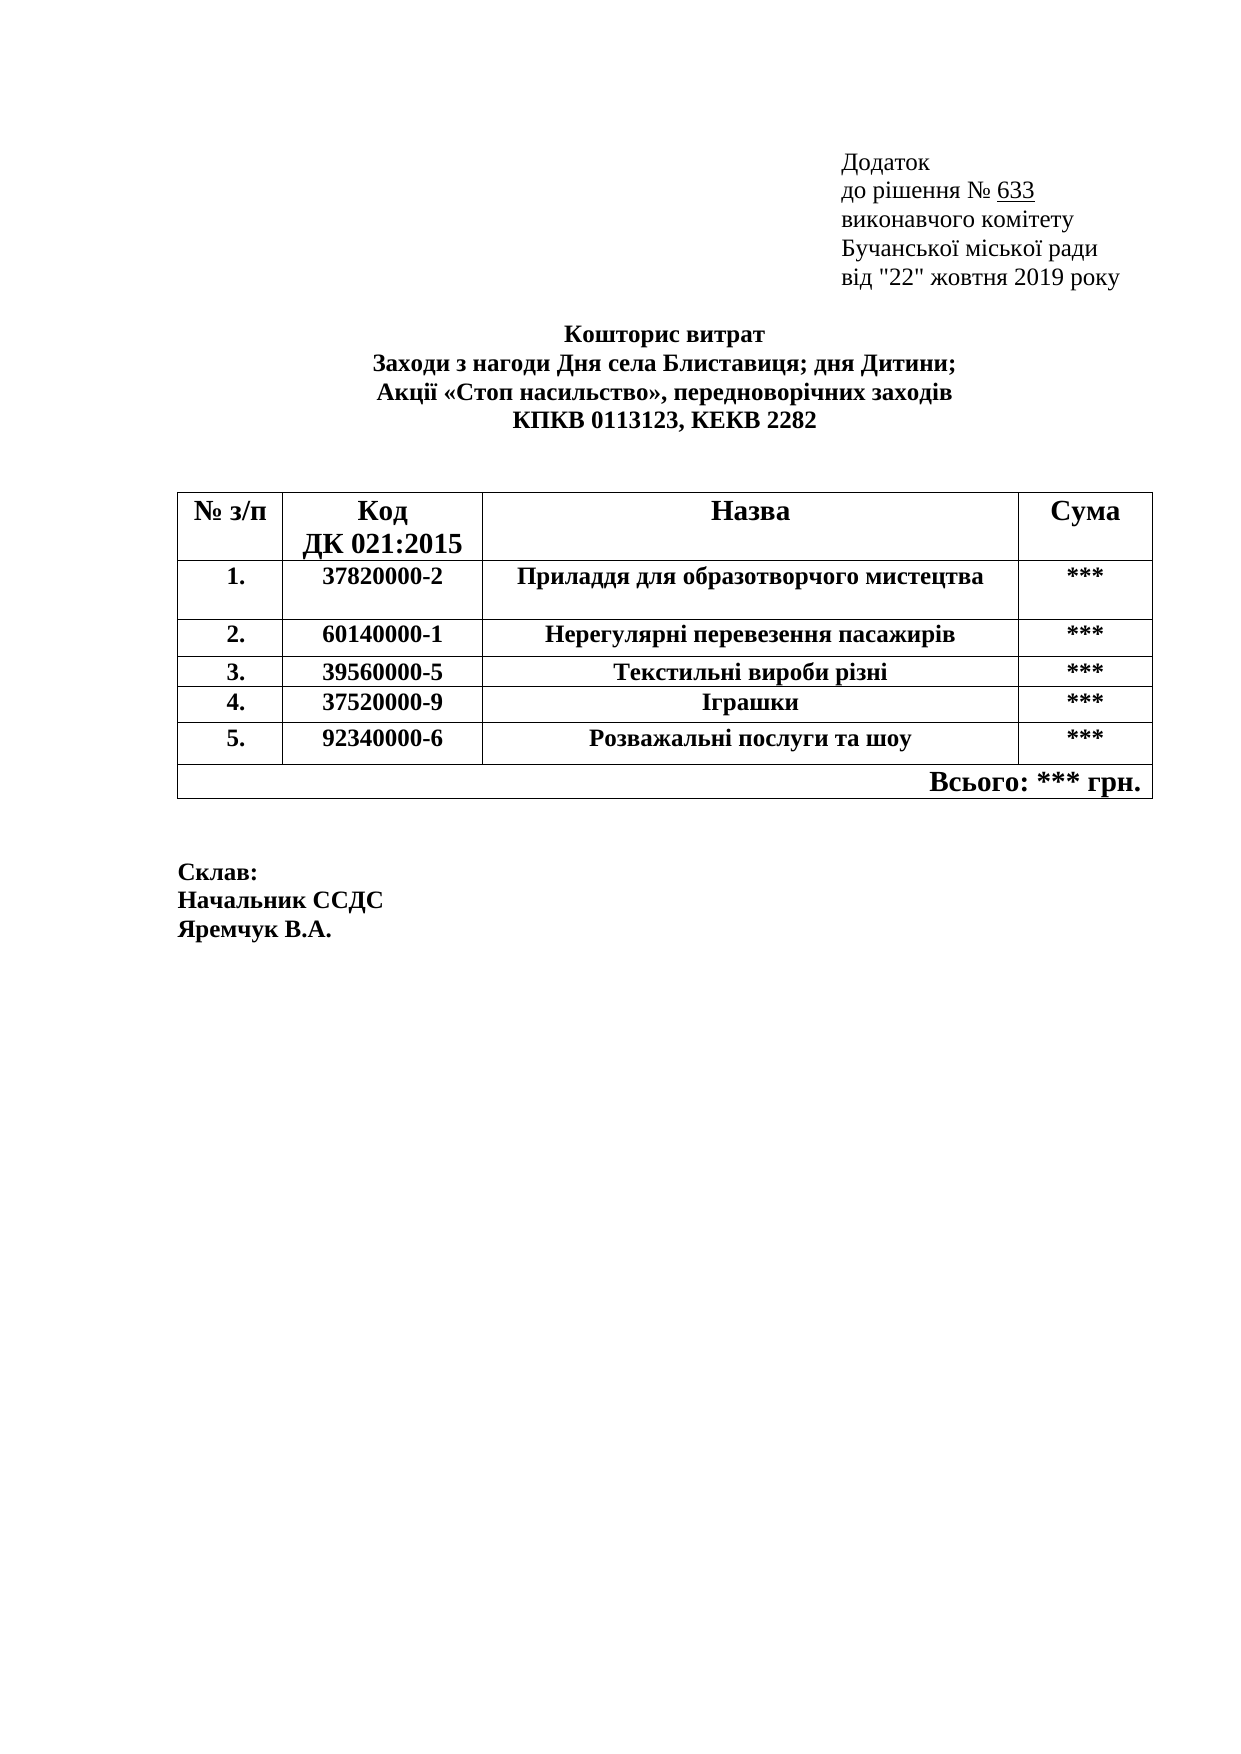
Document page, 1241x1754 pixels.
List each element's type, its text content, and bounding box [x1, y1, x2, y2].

table_cell Всього: *** грн. [178, 765, 1152, 798]
table_cell *** [1019, 561, 1152, 618]
table_cell 4. [178, 687, 282, 722]
text Додаток [841, 147, 1152, 176]
text Начальник ССДС [177, 885, 1152, 914]
text виконавчого комітету [841, 204, 1152, 233]
table_cell 39560000-5 [283, 657, 482, 686]
table_cell Приладдя для образотворчого мистецтва [483, 561, 1018, 618]
text до рішення № 633 [841, 176, 1152, 204]
text Акції «Стоп насильство», передноворічних заходів [177, 377, 1152, 406]
table_cell Текстильні вироби різні [483, 657, 1018, 686]
table_header № з/п [178, 493, 282, 560]
text Яремчук В.А. [177, 914, 1152, 943]
table_cell [178, 561, 282, 618]
table_cell 3. [178, 657, 282, 686]
table_header Назва [483, 493, 1018, 560]
table_cell *** [1019, 620, 1152, 656]
text Склав: [177, 857, 1152, 885]
table_header Код ДК 021:2015 [283, 493, 482, 560]
table_cell Іграшки [483, 687, 1018, 722]
table_cell 60140000-1 [283, 620, 482, 656]
text Бучанської міської ради [841, 233, 1152, 262]
table_cell 37520000-9 [283, 687, 482, 722]
table_cell 92340000-6 [283, 723, 482, 763]
table_header Сума [1019, 493, 1152, 560]
table_cell 37820000-2 [283, 561, 482, 618]
table_cell *** [1019, 657, 1152, 686]
table_cell Розважальні послуги та шоу [483, 723, 1018, 763]
table_cell 2. [178, 620, 282, 656]
table_cell 5. [178, 723, 282, 763]
table_cell *** [1019, 723, 1152, 763]
table_cell Нерегулярні перевезення пасажирів [483, 620, 1018, 656]
text Заходи з нагоди Дня села Блиставиця; дня Дитини; [177, 348, 1152, 377]
text КПКВ 0113123, КЕКВ 2282 [177, 406, 1152, 434]
table_cell *** [1019, 687, 1152, 722]
text Кошторис витрат [177, 319, 1152, 348]
text від "22" жовтня 2019 року [841, 262, 1152, 291]
